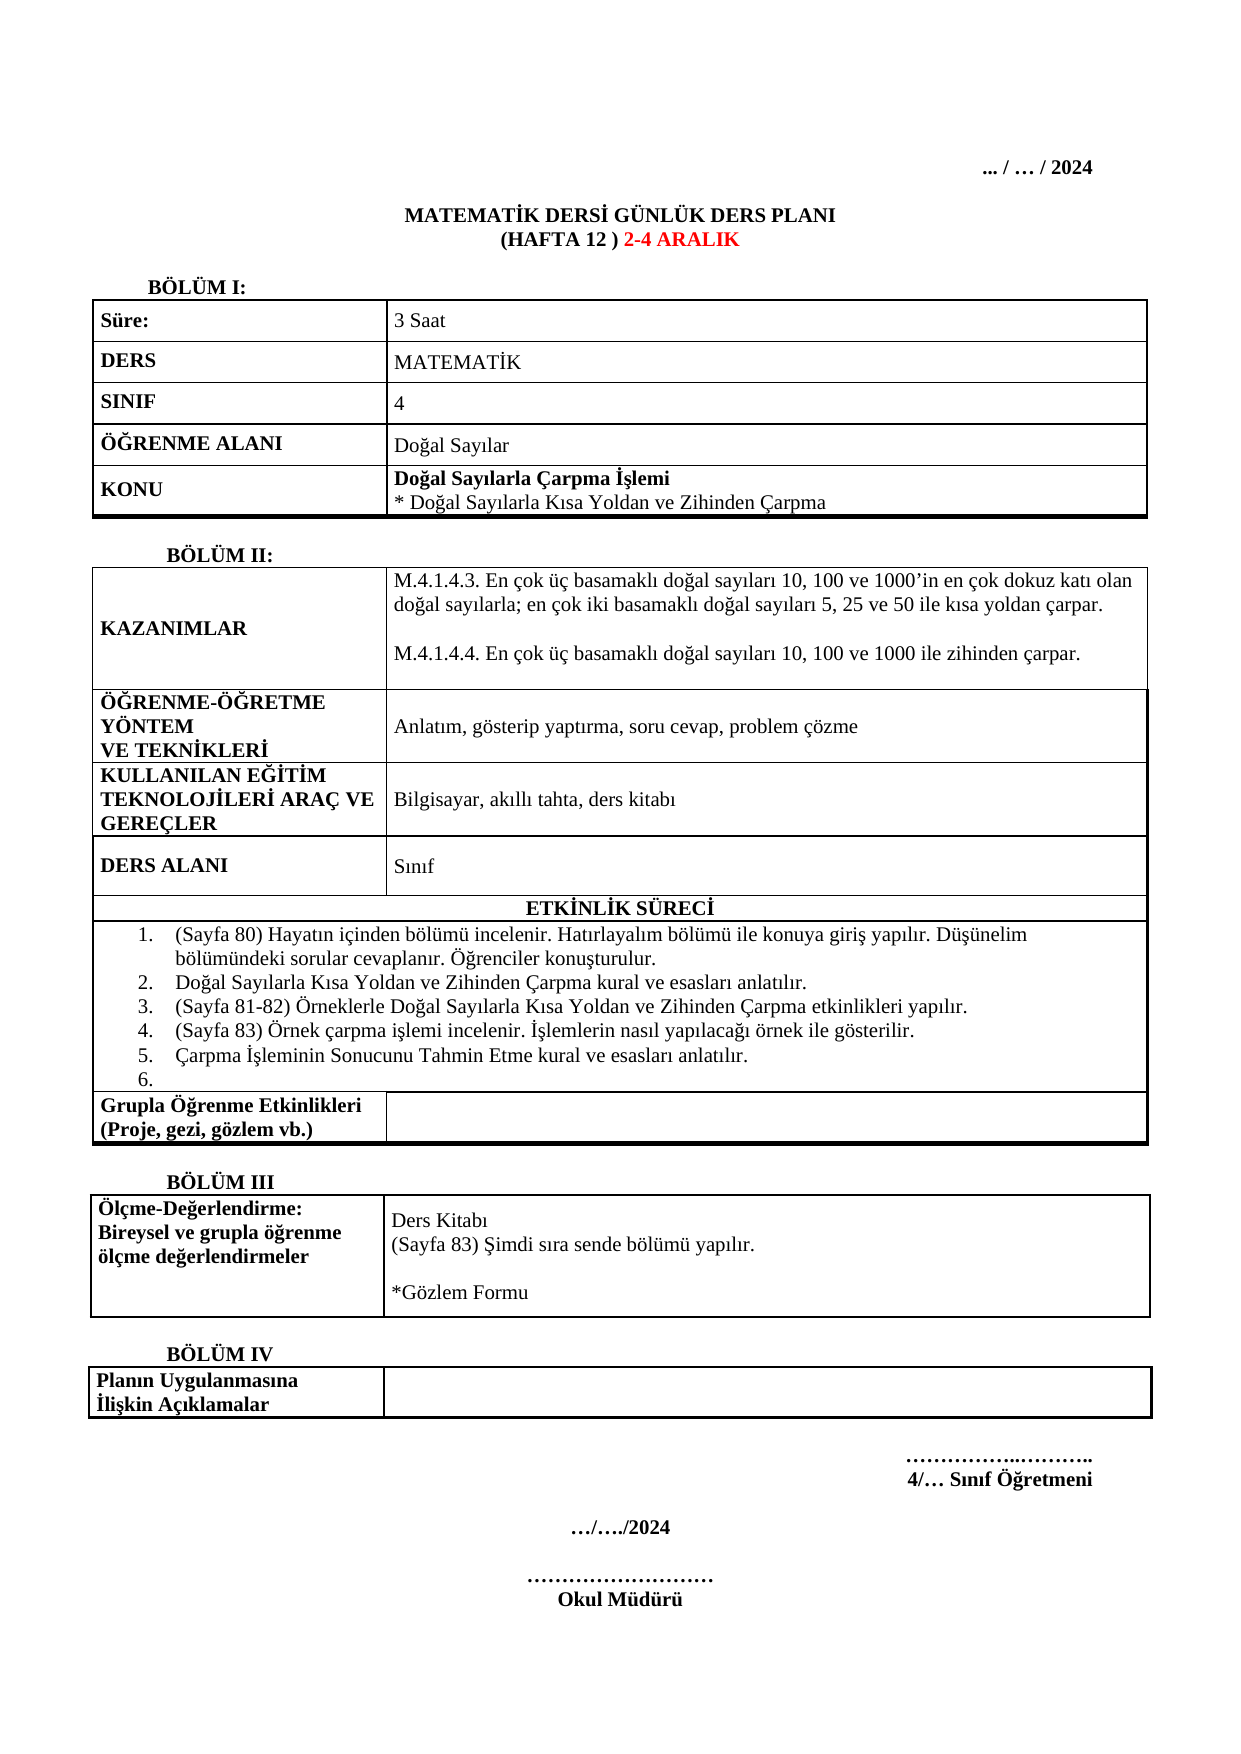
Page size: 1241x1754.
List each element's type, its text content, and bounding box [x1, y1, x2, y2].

text 4/… Sınıf Öğretmeni [148, 1467, 1092, 1491]
table_cell MATEMATİK [388, 342, 1146, 382]
table_header Ölçme-Değerlendirme: Bireysel ve grupla öğrenme ölçme değerlendirmeler [92, 1196, 383, 1316]
table_cell 4 [388, 383, 1146, 423]
table_cell Bilgisayar, akıllı tahta, ders kitabı [387, 763, 1146, 835]
text MATEMATİK DERSİ GÜNLÜK DERS PLANI [148, 203, 1092, 227]
table_cell KULLANILAN EĞİTİM TEKNOLOJİLERİ ARAÇ VE GEREÇLER [93, 763, 386, 835]
text ... / … / 2024 [148, 155, 1092, 179]
text ……………..……….. [148, 1443, 1092, 1467]
text …/…./2024 [148, 1515, 1092, 1539]
subtitle BÖLÜM III [148, 1169, 1092, 1194]
subtitle BÖLÜM IV [148, 1342, 1092, 1366]
table_header Planın Uygulanmasına İlişkin Açıklamalar [90, 1368, 383, 1416]
table_cell Anlatım, gösterip yaptırma, soru cevap, problem çözme [387, 690, 1146, 762]
text (HAFTA 12 ) 2-4 ARALIK [148, 227, 1092, 251]
table_header KAZANIMLAR [93, 568, 386, 688]
table_cell ETKİNLİK SÜRECİ [94, 896, 1146, 920]
table_cell Doğal Sayılar [388, 425, 1146, 465]
table_cell DERS ALANI [94, 837, 386, 894]
text ……………………… [148, 1563, 1092, 1587]
table_cell DERS [94, 342, 386, 382]
table_cell KONU [94, 466, 386, 514]
text BÖLÜM I: [148, 275, 1092, 299]
table_cell Sınıf [387, 837, 1146, 894]
table_cell ÖĞRENME-ÖĞRETME YÖNTEM VE TEKNİKLERİ [93, 690, 386, 762]
table_cell Doğal Sayılarla Çarpma İşlemi * Doğal Sayılarla Kısa Yoldan ve Zihinden Çarpma [388, 466, 1146, 514]
table_cell [387, 1093, 1146, 1141]
table_header [385, 1368, 1150, 1416]
table_header Ders Kitabı (Sayfa 83) Şimdi sıra sende bölümü yapılır. *Gözlem Formu [385, 1196, 1149, 1316]
table_cell (Sayfa 80) Hayatın içinden bölümü incelenir. Hatırlayalım bölümü ile konuya giriş yapılır. Düşünelim bölümündeki sorular cevaplanır. Öğrenciler konuşturulur. Doğal Sayılarla Kısa Yoldan ve Zihinden Çarpma kural ve esasları anlatılır. (Sayfa 81-82) Örneklerle Doğal Sayılarla Kısa Yoldan ve Zihinden Çarpma etkinlikleri yapılır. (Sayfa 83) Örnek çarpma işlemi incelenir. İşlemlerin nasıl yapılacağı örnek ile gösterilir. Çarpma İşleminin Sonucunu Tahmin Etme kural ve esasları anlatılır. [94, 922, 1146, 1091]
table_header Süre: [94, 301, 386, 341]
text Okul Müdürü [148, 1587, 1092, 1611]
table_cell ÖĞRENME ALANI [94, 425, 386, 465]
table_cell Grupla Öğrenme Etkinlikleri (Proje, gezi, gözlem vb.) [94, 1092, 386, 1141]
table_cell SINIF [94, 383, 386, 423]
table_header M.4.1.4.3. En çok üç basamaklı doğal sayıları 10, 100 ve 1000’in en çok dokuz katı olan doğal sayılarla; en çok iki basamaklı doğal sayıları 5, 25 ve 50 ile kısa yoldan çarpar. M.4.1.4.4. En çok üç basamaklı doğal sayıları 10, 100 ve 1000 ile zihinden çarpar. [387, 568, 1147, 688]
text BÖLÜM II: [148, 543, 1092, 567]
table_header 3 Saat [388, 301, 1146, 341]
